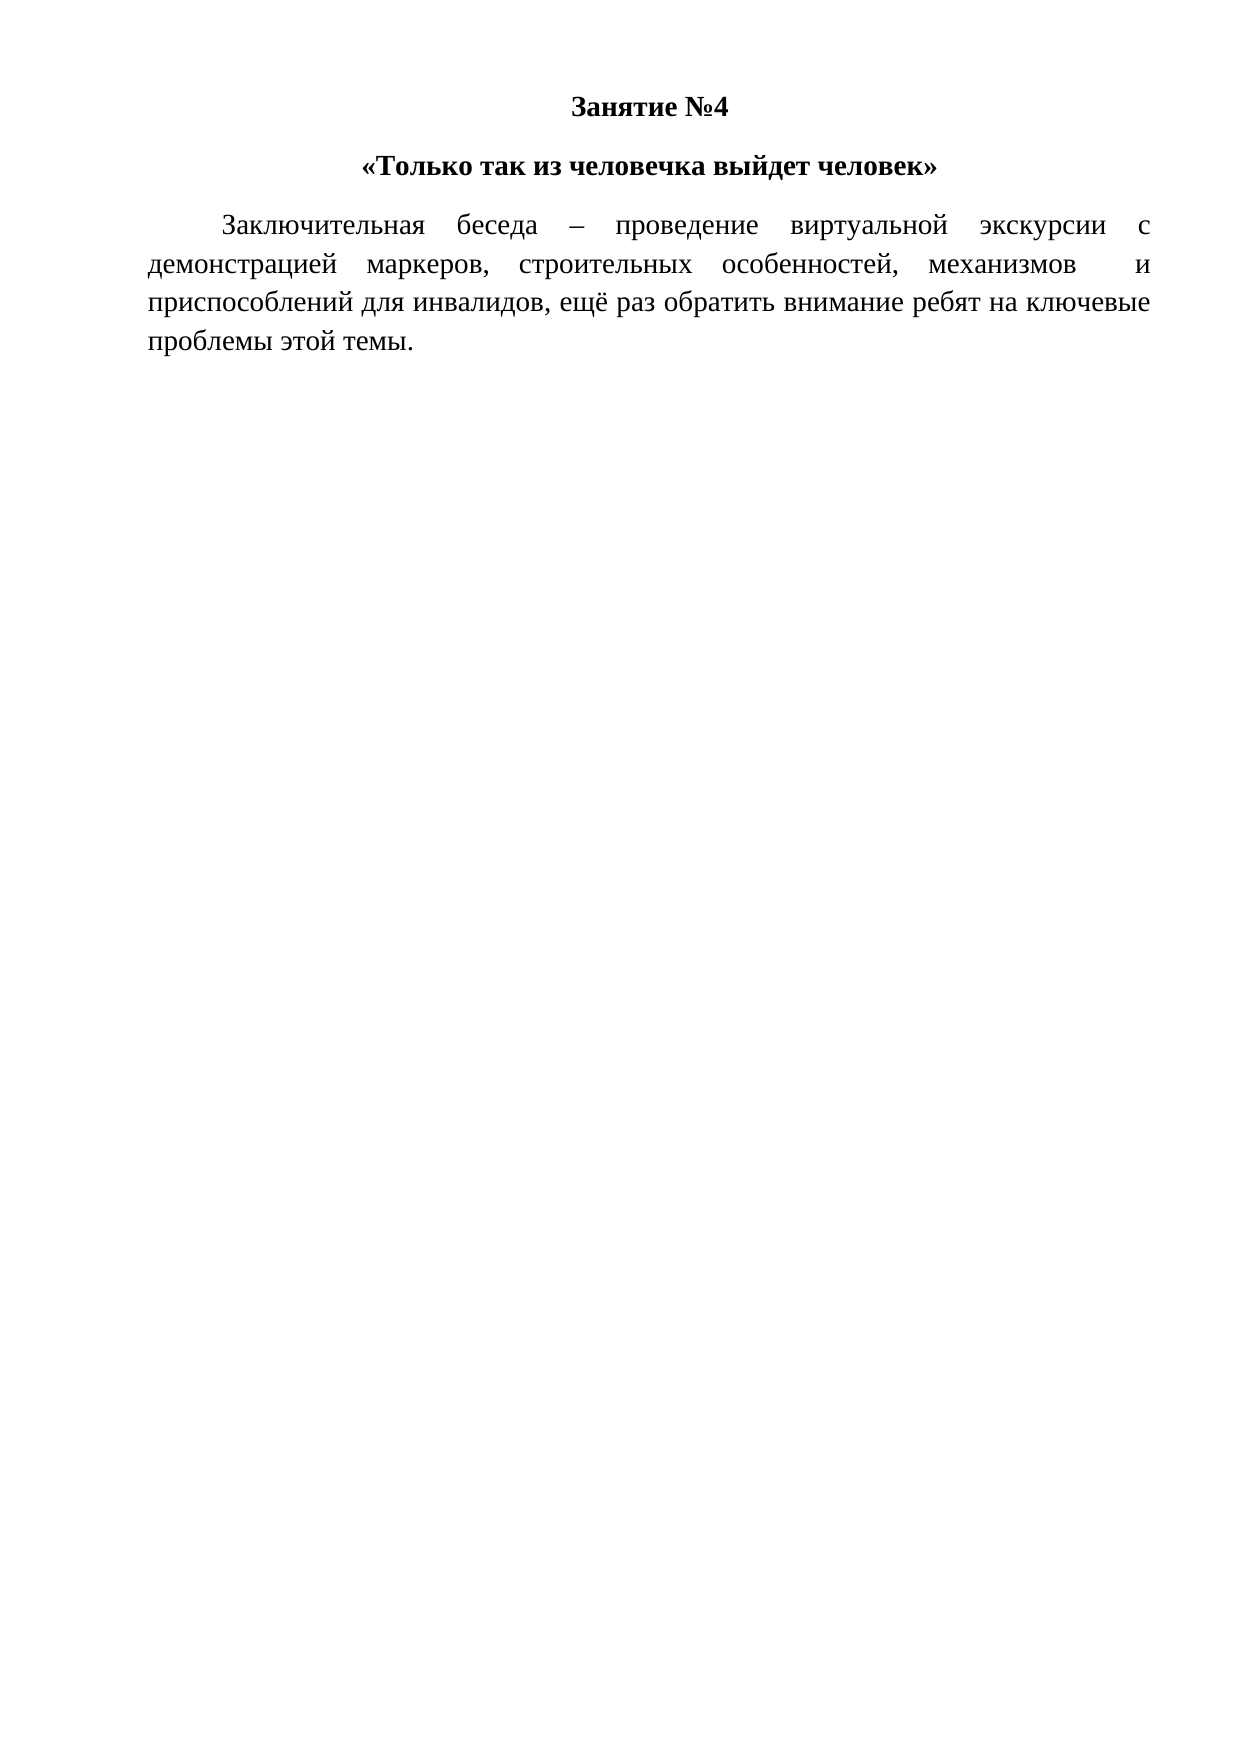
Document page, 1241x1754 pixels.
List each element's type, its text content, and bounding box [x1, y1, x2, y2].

text Занятие №4 [148, 89, 1152, 122]
text «Только так из человечка выйдет человек» [148, 148, 1152, 182]
text Заключительная беседа – проведение виртуальной экскурсии с демонстрацией маркеров, строительных особенностей, механизмов и приспособлений для инвалидов, ещё раз обратить внимание ребят на ключевые проблемы этой темы. [148, 207, 1152, 357]
